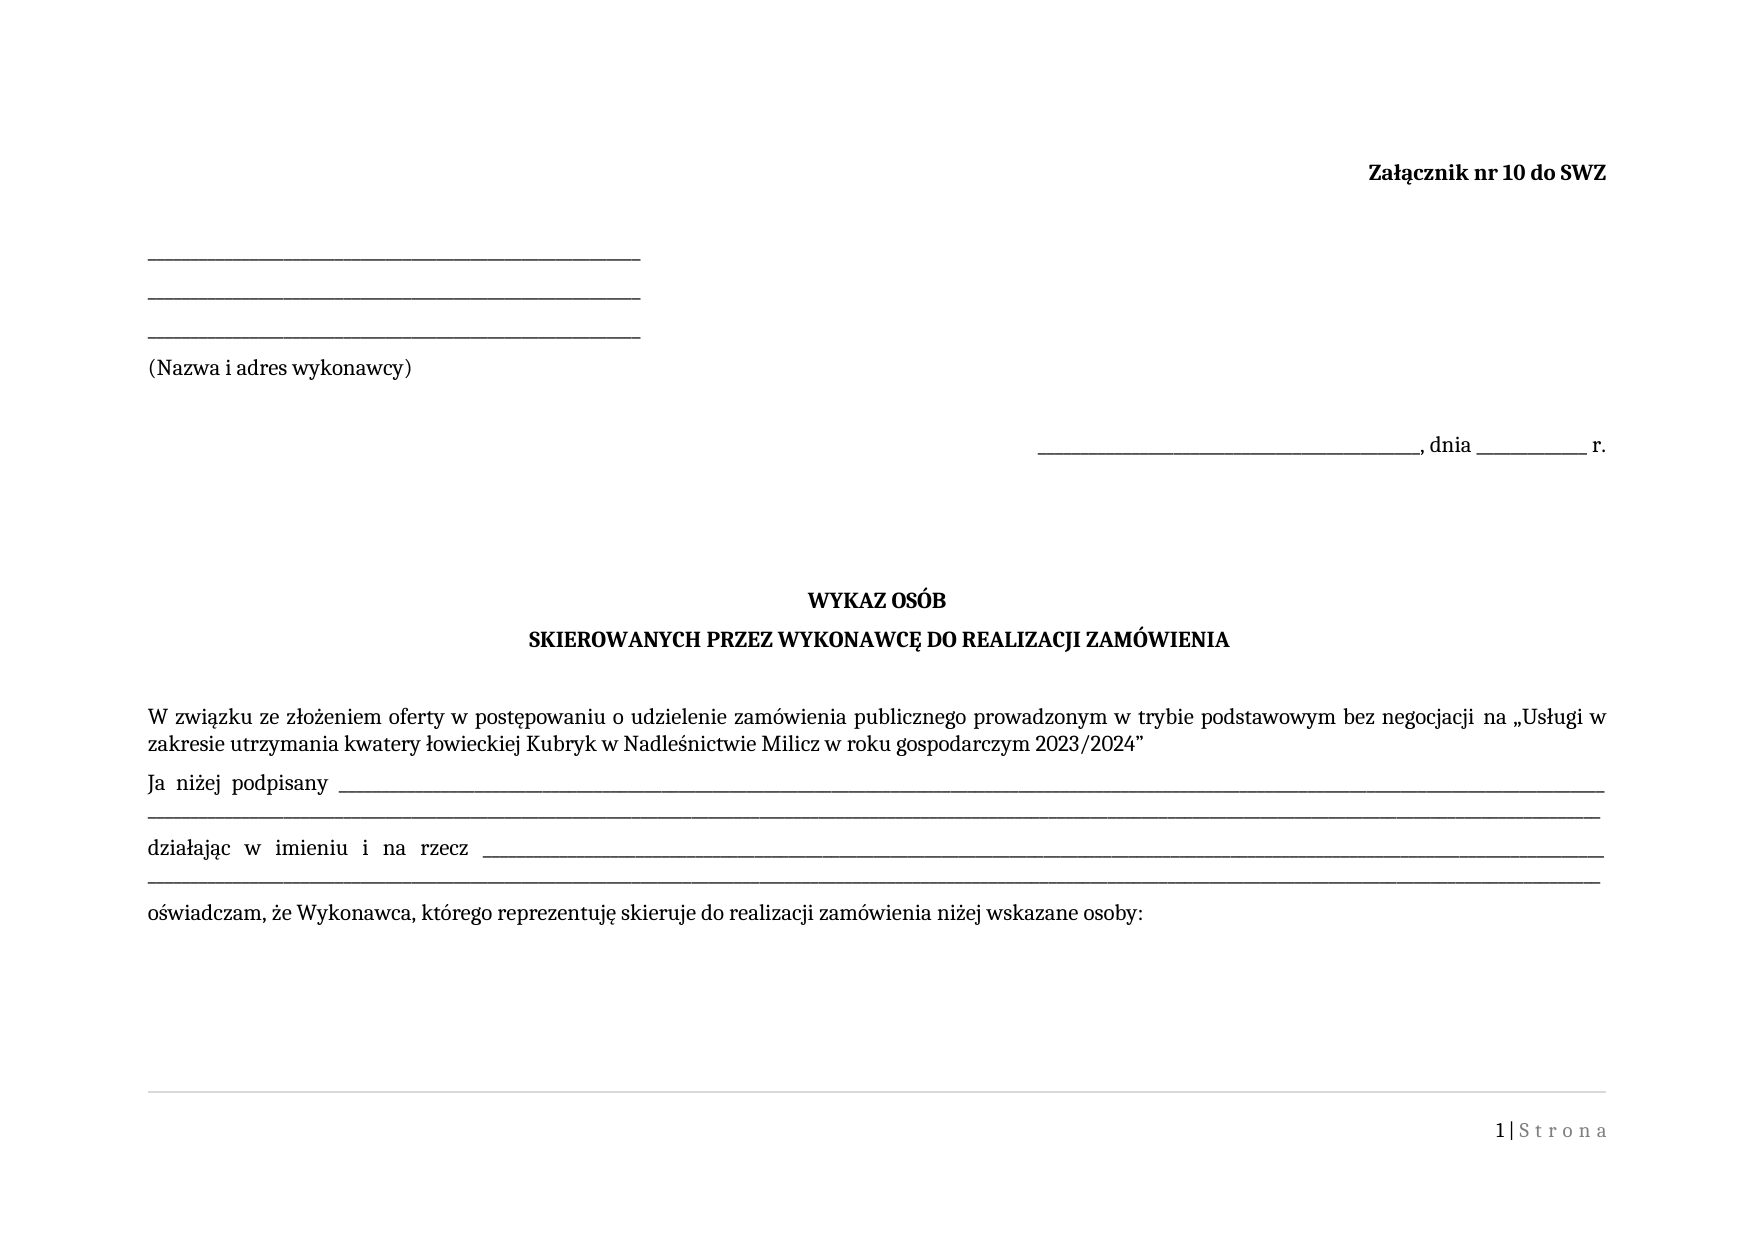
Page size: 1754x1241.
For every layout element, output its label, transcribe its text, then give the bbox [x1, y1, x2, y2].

text Ja niżej podpisany _____________________________________________________________________________________________________________________________________________________ ___________________________________________________________________________________________________________________________________________________________________________ [148, 769, 1606, 822]
text SKIEROWANYCH PRZEZ WYKONAWCĘ DO REALIZACJI ZAMÓWIENIA [148, 626, 1606, 653]
text oświadczam, że Wykonawca, którego reprezentuję skieruje do realizacji zamówienia niżej wskazane osoby: [148, 900, 1606, 926]
text Załącznik nr 10 do SWZ [148, 160, 1606, 186]
text działając w imieniu i na rzecz ____________________________________________________________________________________________________________________________________ ___________________________________________________________________________________________________________________________________________________________________________ [148, 834, 1606, 887]
text _____________________________________________, dnia _____________ r. [148, 432, 1606, 458]
text __________________________________________________________ [148, 238, 1606, 264]
text __________________________________________________________ [148, 316, 1606, 342]
text WYKAZ OSÓB [148, 587, 1606, 614]
text __________________________________________________________ [148, 277, 1606, 303]
text W związku ze złożeniem oferty w postępowaniu o udzielenie zamówienia publicznego prowadzonym w trybie podstawowym bez negocjacji na „Usługi w zakresie utrzymania kwatery łowieckiej Kubryk w Nadleśnictwie Milicz w roku gospodarczym 2023/2024” [148, 704, 1606, 757]
text (Nazwa i adres wykonawcy) [148, 354, 1606, 381]
